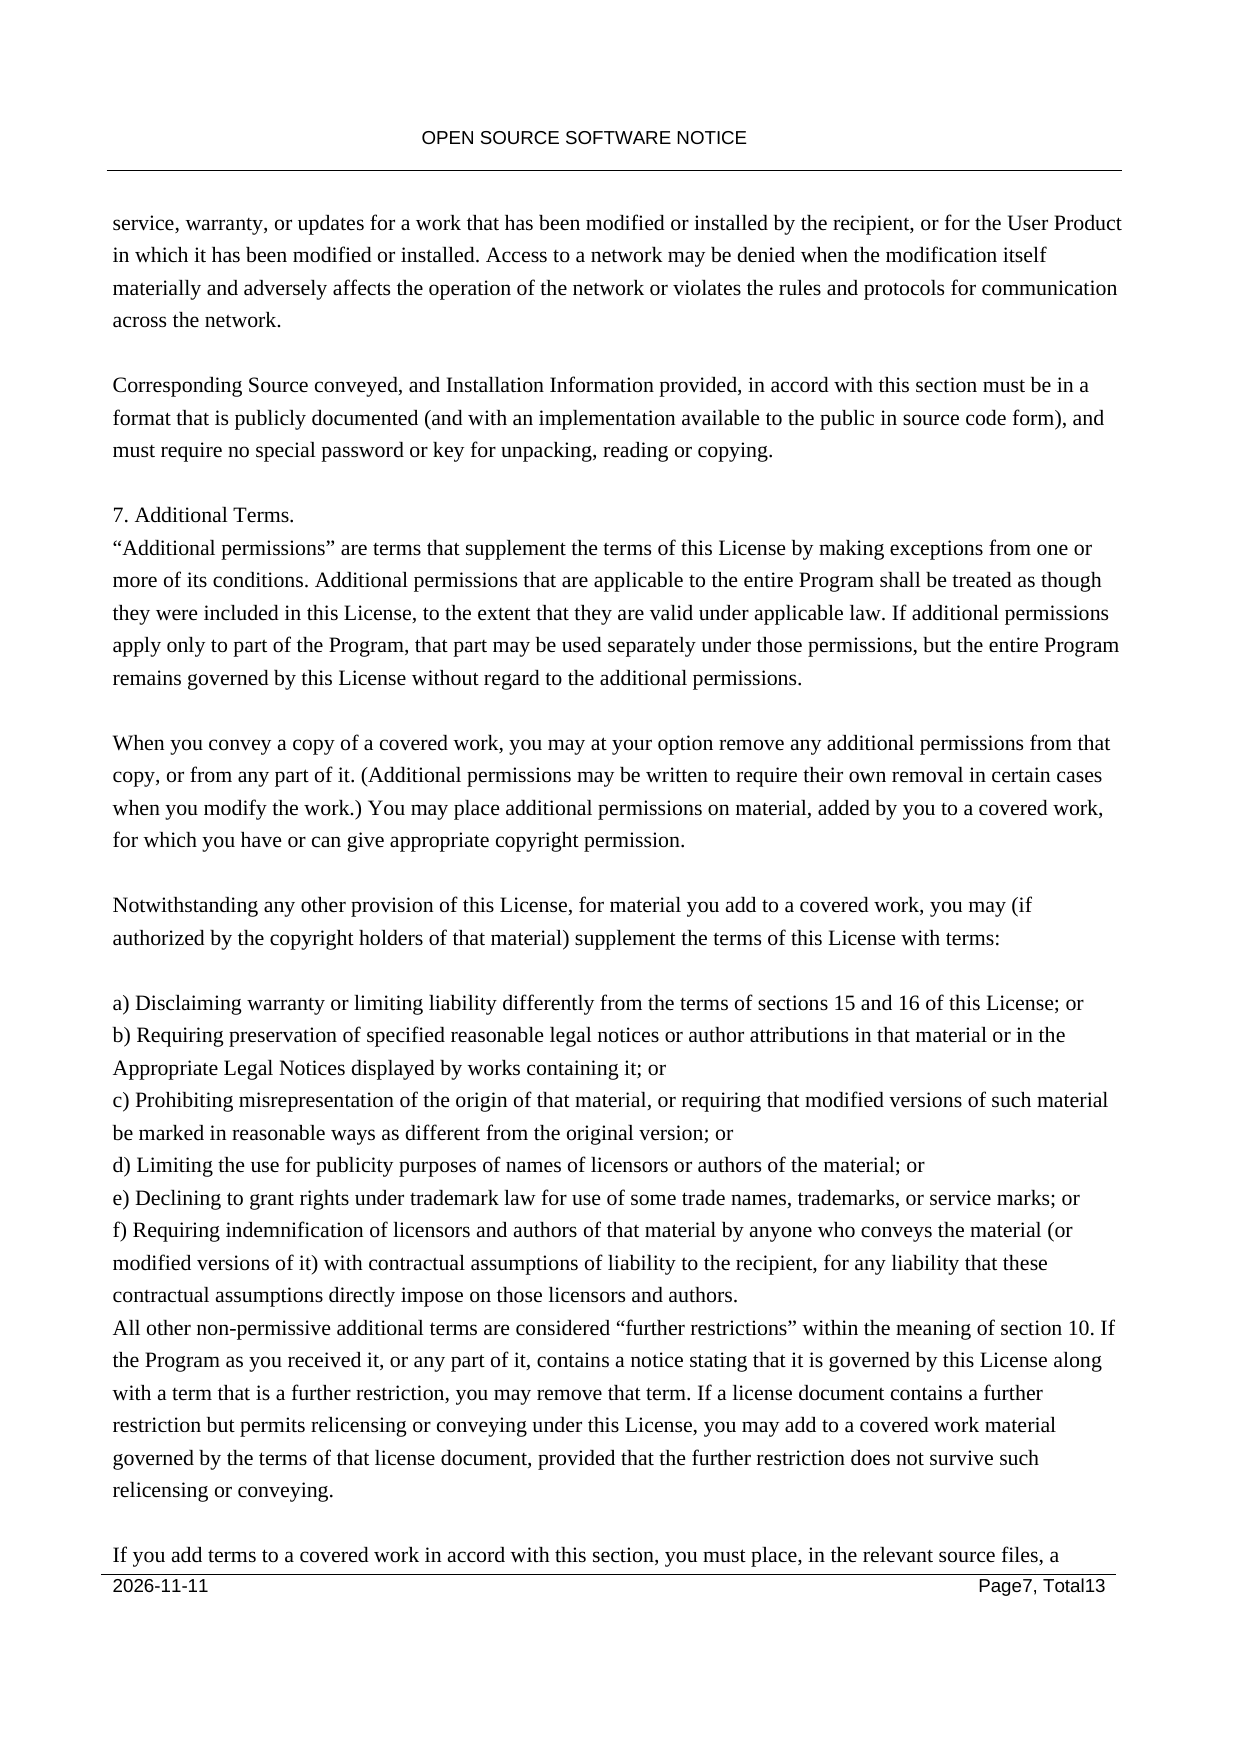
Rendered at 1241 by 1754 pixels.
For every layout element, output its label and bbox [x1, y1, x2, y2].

text [112, 206, 1128, 1571]
